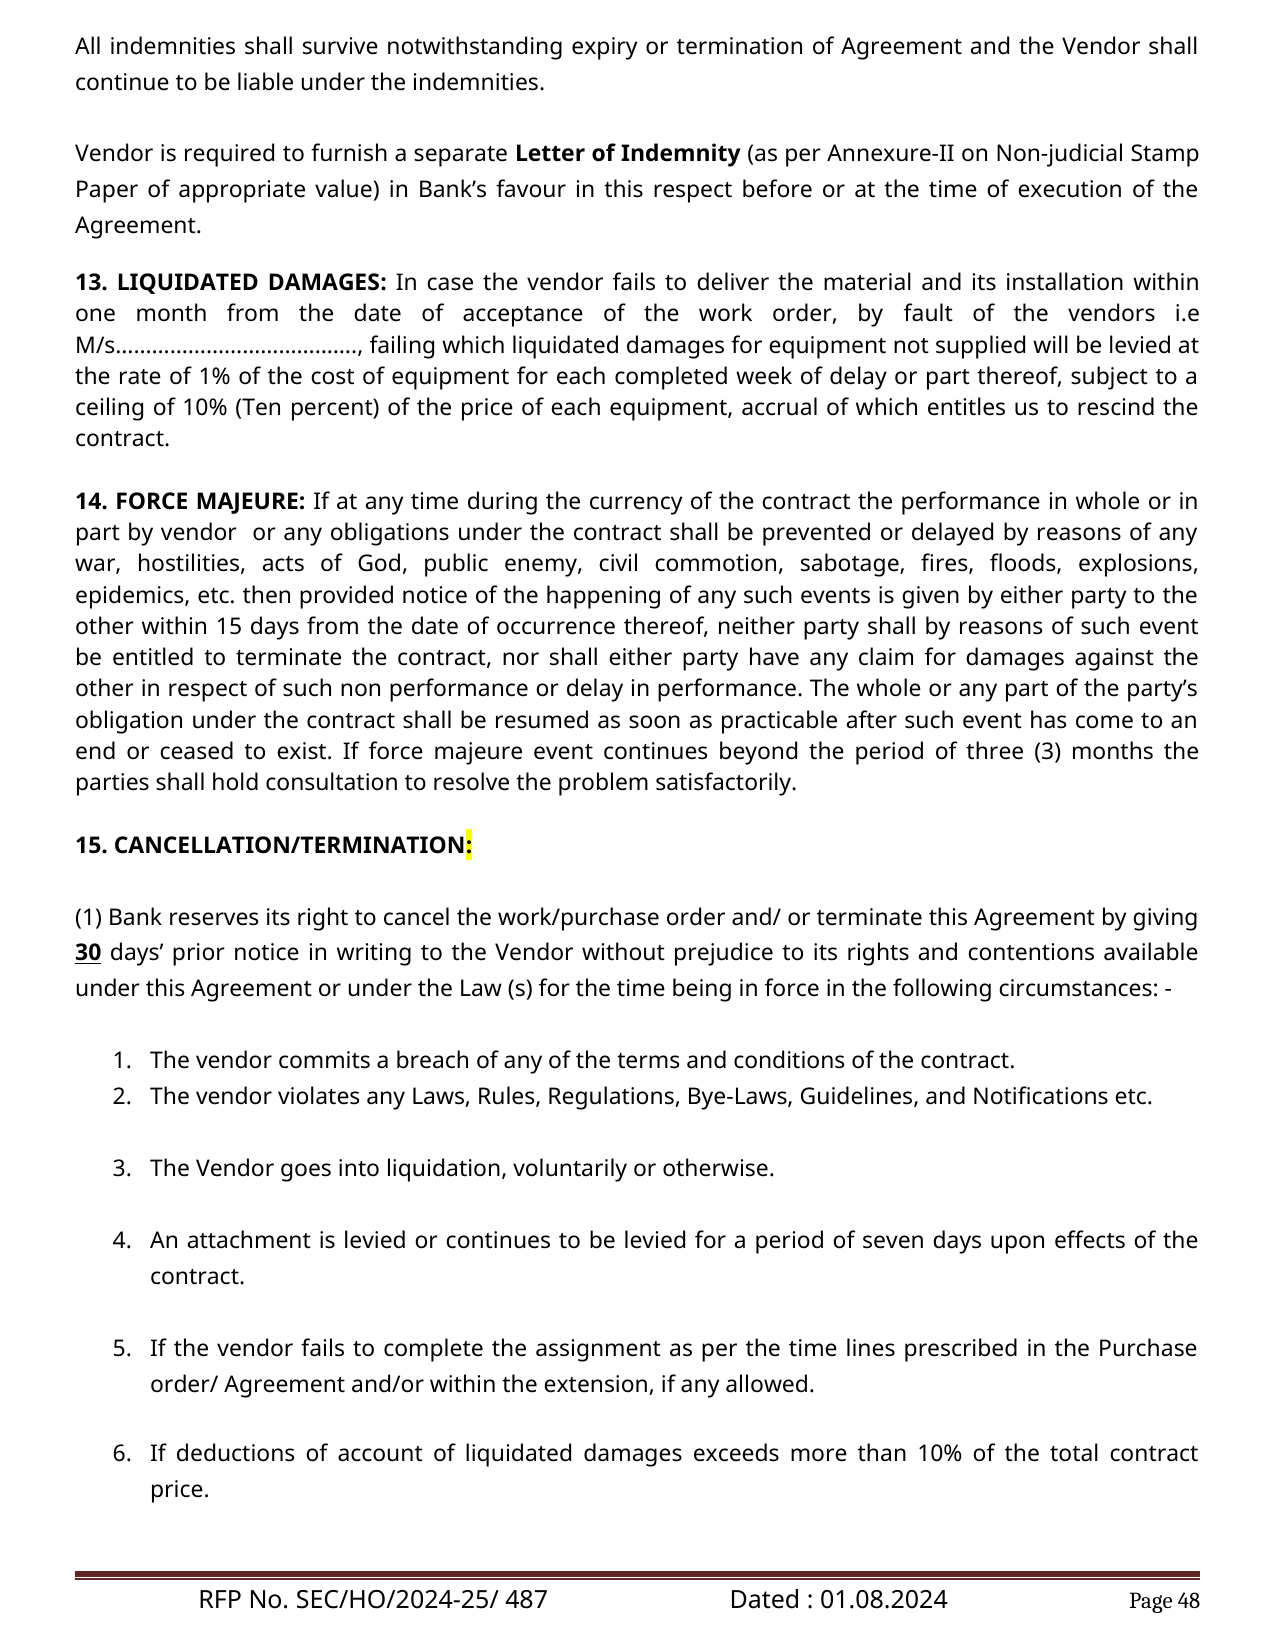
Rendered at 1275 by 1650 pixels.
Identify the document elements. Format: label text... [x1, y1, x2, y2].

list The vendor commits a breach of any of the terms and conditions of the contract. [112, 1044, 1200, 1075]
list An attachment is levied or continues to be levied for a period of seven days upon effects of the contract. [112, 1224, 1200, 1291]
text (1) Bank reserves its right to cancel the work/purchase order and/ or terminate this Agreement by giving 30 days’ prior notice in writing to the Vendor without prejudice to its rights and contentions available under this Agreement or under the Law (s) for the time being in force in the following circumstances: - [75, 900, 1200, 1003]
list The vendor violates any Laws, Rules, Regulations, Bye-Laws, Guidelines, and Notifications etc. [112, 1080, 1200, 1111]
text Vendor is required to furnish a separate Letter of Indemnity (as per Annexure-II on Non-judicial Stamp Paper of appropriate value) in Bank’s favour in this respect before or at the time of execution of the Agreement. [75, 137, 1200, 241]
title 14. FORCE MAJEURE: If at any time during the currency of the contract the performance in whole or in part by vendor or any obligations under the contract shall be prevented or delayed by reasons of any war, hostilities, acts of God, public enemy, civil commotion, sabotage, fires, floods, explosions, epidemics, etc. then provided notice of the happening of any such events is given by either party to the other within 15 days from the date of occurrence thereof, neither party shall by reasons of such event be entitled to terminate the contract, nor shall either party have any claim for damages against the other in respect of such non performance or delay in performance. The whole or any part of the party’s obligation under the contract shall be resumed as soon as practicable after such event has come to an end or ceased to exist. If force majeure event continues beyond the period of three (3) months the parties shall hold consultation to resolve the problem satisfactorily. [75, 485, 1200, 797]
list If deductions of account of liquidated damages exceeds more than 10% of the total contract price. [112, 1437, 1200, 1504]
text 13. Liquidated Damages: In case the vendor fails to deliver the material and its installation within one month from the date of acceptance of the work order, by fault of the vendors i.e M/s…………………………………., failing which liquidated damages for equipment not supplied will be levied at the rate of 1% of the cost of equipment for each completed week of delay or part thereof, subject to a ceiling of 10% (Ten percent) of the price of each equipment, accrual of which entitles us to rescind the contract. [75, 266, 1200, 453]
text 15. CANCELLATION/TERMINATION: [75, 828, 1200, 860]
list The Vendor goes into liquidation, voluntarily or otherwise. [112, 1152, 1200, 1183]
text All indemnities shall survive notwithstanding expiry or termination of Agreement and the Vendor shall continue to be liable under the indemnities. [75, 29, 1200, 97]
list If the vendor fails to complete the assignment as per the time lines prescribed in the Purchase order/ Agreement and/or within the extension, if any allowed. [112, 1332, 1200, 1399]
